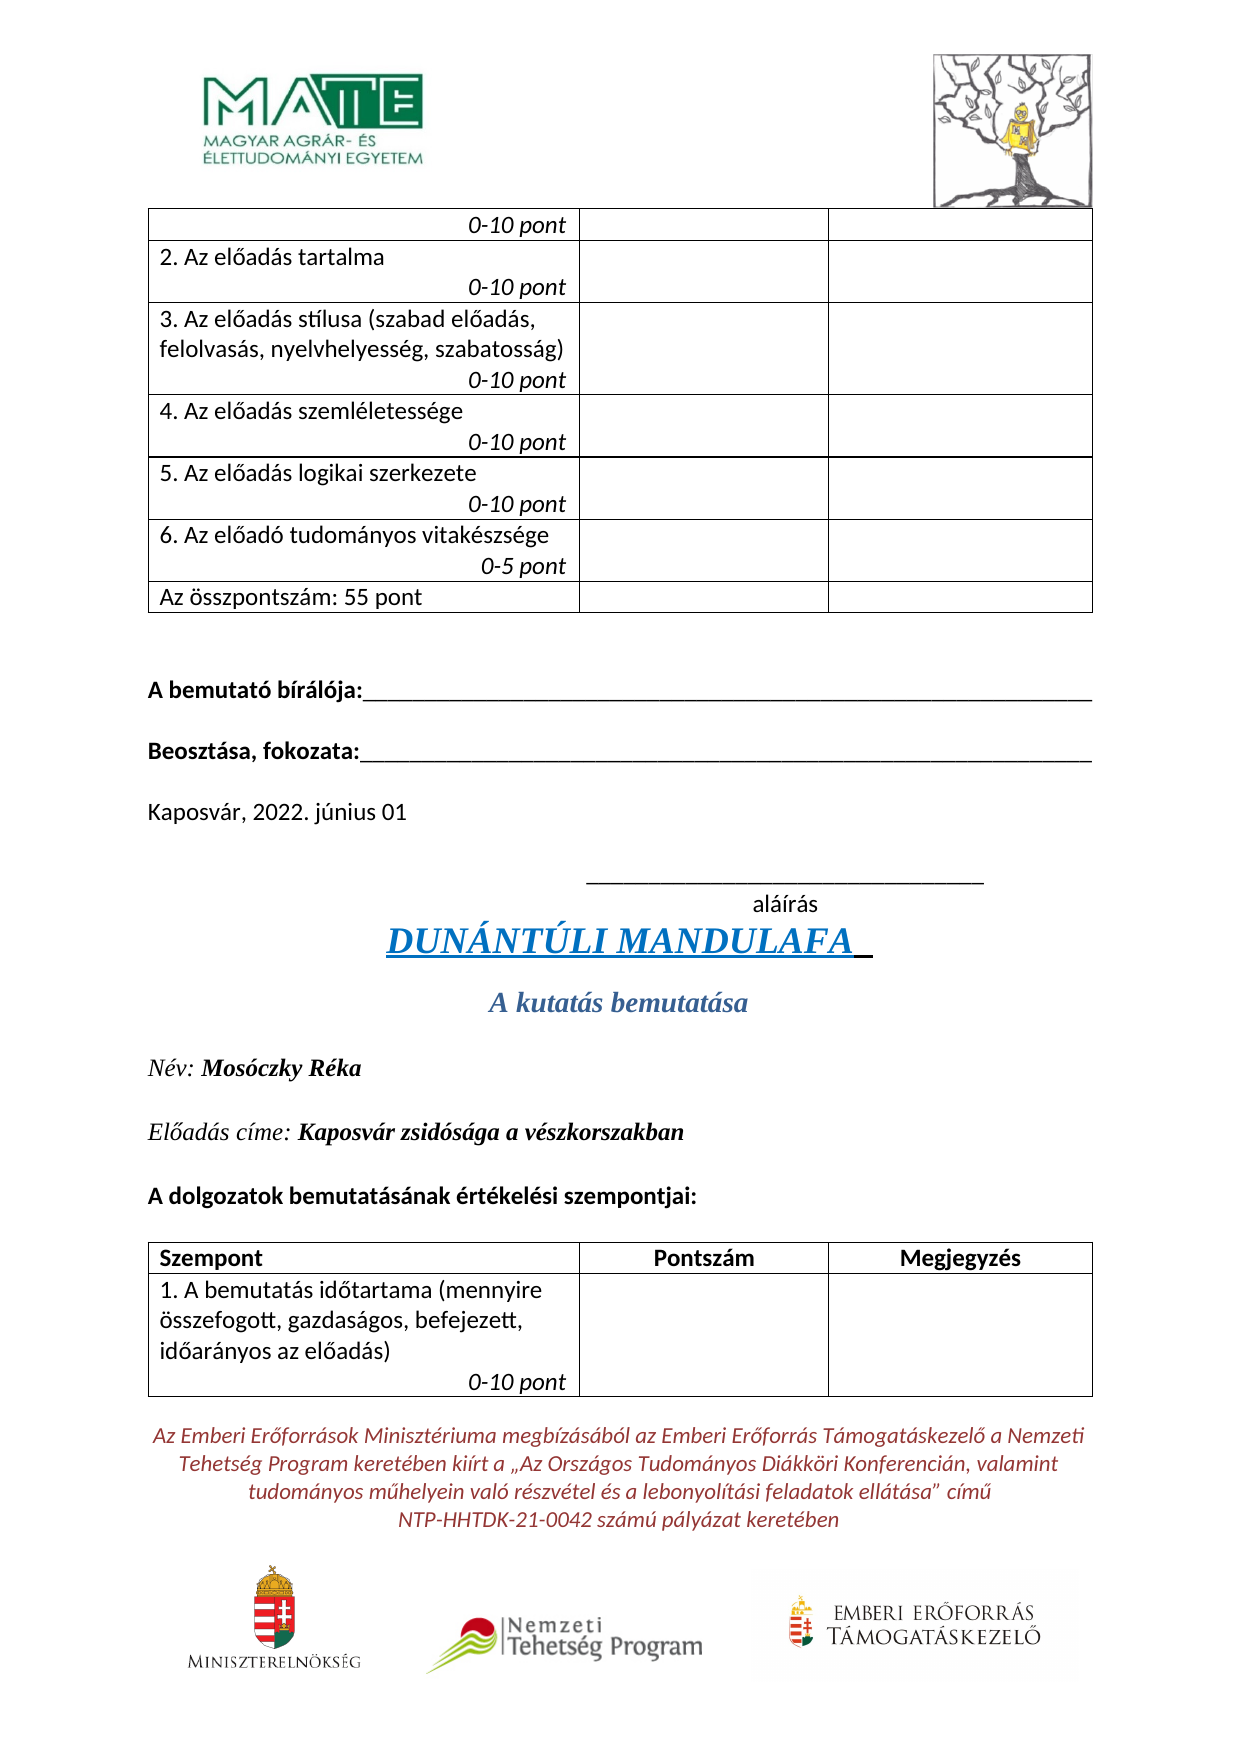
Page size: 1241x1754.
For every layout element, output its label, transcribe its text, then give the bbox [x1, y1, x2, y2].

table_cell bemutatás időtartama (mennyire összefogott, gazdaságos, befejezett, időarányos az előadás) 0-10 pont [149, 209, 579, 239]
table_cell [580, 209, 828, 239]
text Előadás címe: Kaposvár zsidósága a vészkorszakban [148, 1117, 1093, 1145]
table_cell 4. Az előadás szemléletessége 0-10 pont [149, 395, 579, 456]
table_cell [829, 582, 1092, 612]
text A bemutató bírálója: [148, 674, 1093, 705]
table_header Megjegyzés [829, 1243, 1092, 1273]
table_cell [580, 395, 828, 456]
picture [750, 1569, 1079, 1682]
table_cell 3. Az előadás stílusa (szabad előadás, felolvasás, nyelvhelyesség, szabatosság) 0-10 pont [149, 303, 579, 394]
table_cell 2. Az előadás tartalma 0-10 pont [149, 241, 579, 302]
table_cell [580, 241, 828, 302]
picture [147, 29, 479, 208]
table_cell [829, 520, 1092, 581]
table_cell Az összpontszám: 55 pont [149, 582, 579, 612]
picture [416, 1606, 715, 1682]
table_cell [829, 241, 1092, 302]
table_cell [580, 1274, 828, 1396]
table_cell [829, 1274, 1092, 1396]
text aláírás [148, 888, 1093, 918]
text A kutatás bemutatása [148, 986, 1093, 1019]
table_cell [580, 303, 828, 394]
table_cell [829, 303, 1092, 394]
text Beosztása, fokozata: [148, 735, 1093, 766]
text ________________________________ [148, 857, 1093, 888]
text A dolgozatok bemutatásának értékelési szempontjai: [148, 1181, 1093, 1211]
table_cell [829, 458, 1092, 518]
text Név: Mosóczky Réka [148, 1053, 1093, 1081]
text Kaposvár, 2022. június 01 [148, 796, 1093, 827]
table_cell [829, 395, 1092, 456]
text DUNÁNTÚLI MANDULAFA [148, 918, 1093, 961]
table_header Szempont [149, 1243, 579, 1273]
table_cell bemutatás időtartama (mennyire összefogott, gazdaságos, befejezett, időarányos az előadás) 0-10 pont [149, 1274, 579, 1396]
picture [933, 54, 1093, 208]
table_cell [580, 582, 828, 612]
table_cell [580, 458, 828, 518]
table_header Pontszám [580, 1243, 828, 1273]
table_cell 6. Az előadó tudományos vitakészsége 0-5 pont [149, 520, 579, 581]
picture [168, 1533, 375, 1682]
table_cell [580, 520, 828, 581]
table_cell [829, 209, 1092, 239]
table_cell 5. Az előadás logikai szerkezete 0-10 pont [149, 458, 579, 518]
